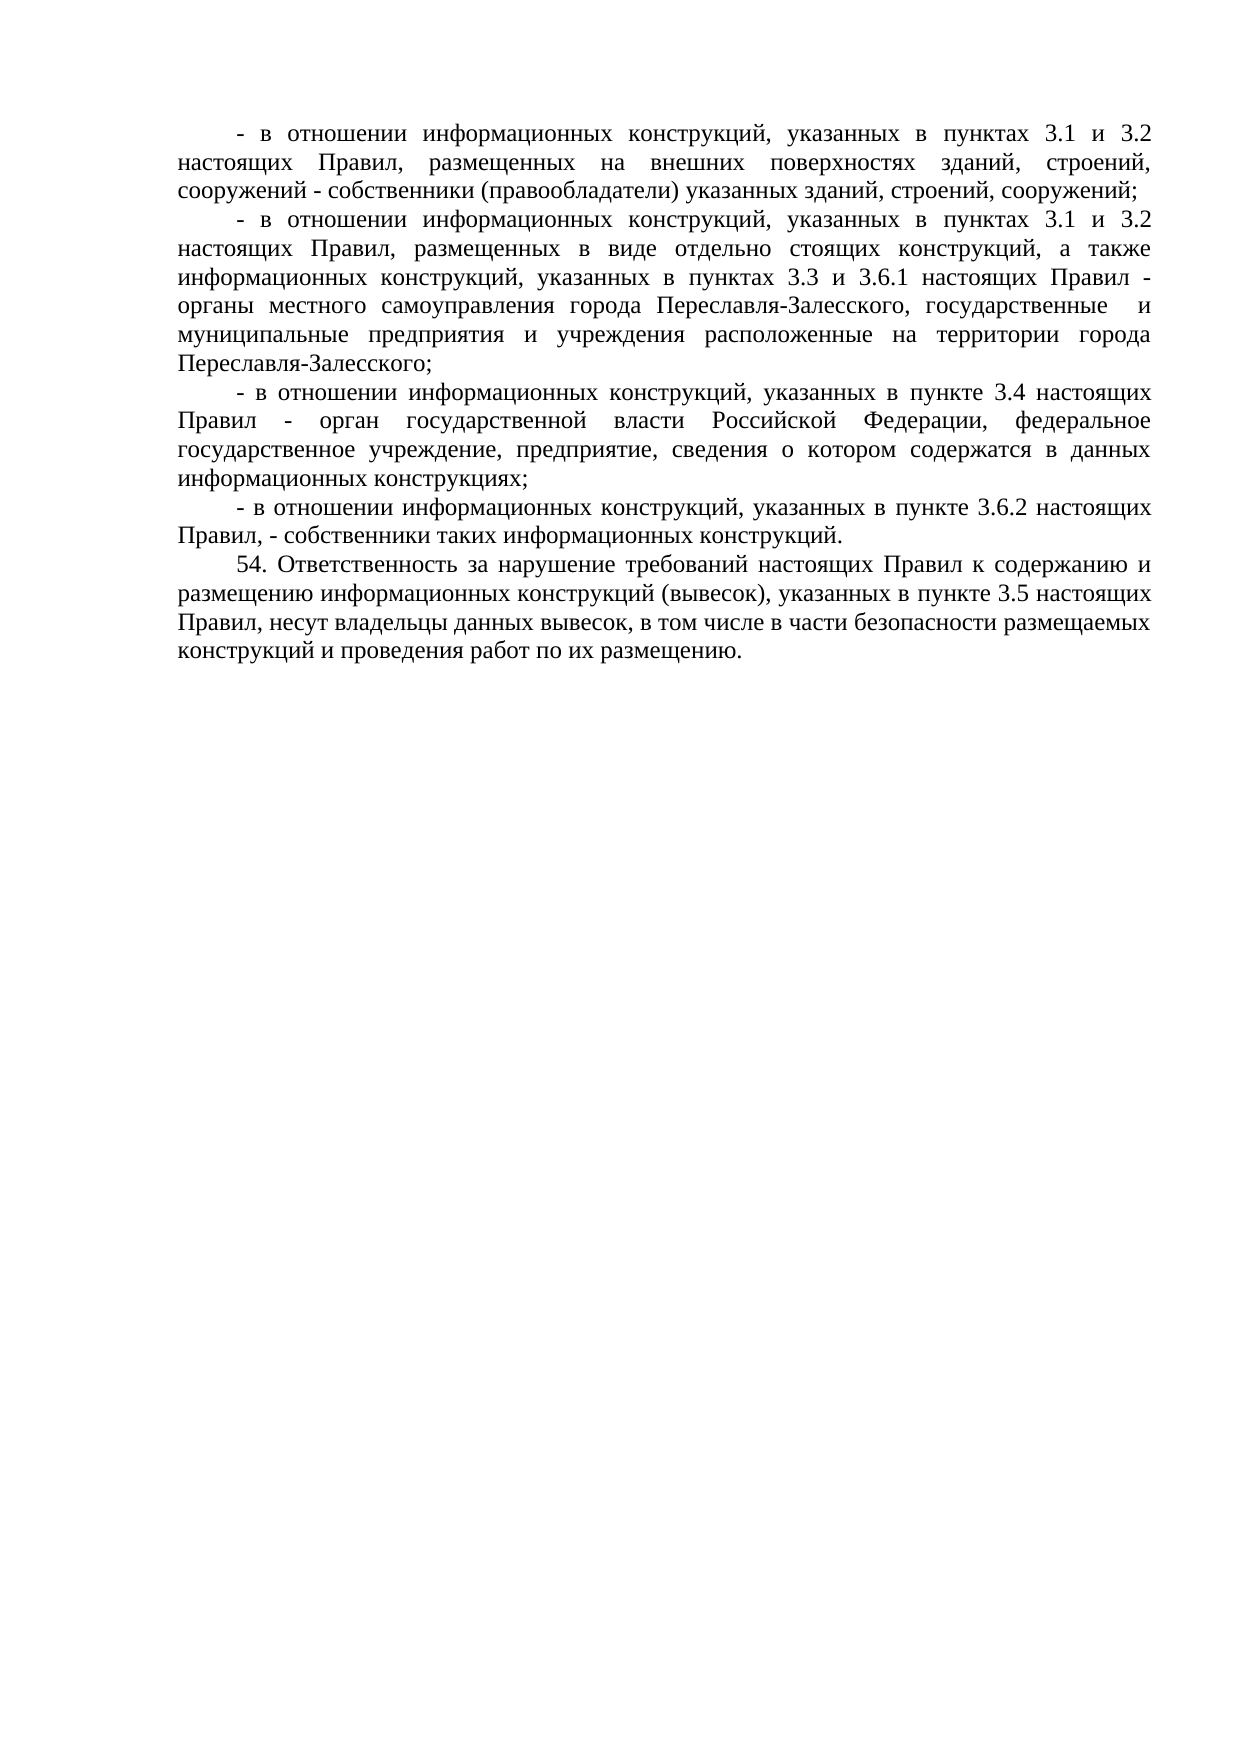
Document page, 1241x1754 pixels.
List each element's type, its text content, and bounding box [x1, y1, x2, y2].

text - в отношении информационных конструкций, указанных в пунктах 3.1 и 3.2 настоящих Правил, размещенных на внешних поверхностях зданий, строений, сооружений - собственники (правообладатели) указанных зданий, строений, сооружений; [177, 118, 1152, 204]
text - в отношении информационных конструкций, указанных в пунктах 3.1 и 3.2 настоящих Правил, размещенных в виде отдельно стоящих конструкций, а также информационных конструкций, указанных в пунктах 3.3 и 3.6.1 настоящих Правил - органы местного самоуправления города Переславля-Залесского, государственные и муниципальные предприятия и учреждения расположенные на территории города Переславля-Залесского; [177, 204, 1152, 377]
text - в отношении информационных конструкций, указанных в пункте 3.6.2 настоящих Правил, - собственники таких информационных конструкций. [177, 492, 1152, 549]
text - в отношении информационных конструкций, указанных в пункте 3.4 настоящих Правил - орган государственной власти Российской Федерации, федеральное государственное учреждение, предприятие, сведения о котором содержатся в данных информационных конструкциях; [177, 377, 1152, 492]
text 54. Ответственность за нарушение требований настоящих Правил к содержанию и размещению информационных конструкций (вывесок), указанных в пункте 3.5 настоящих Правил, несут владельцы данных вывесок, в том числе в части безопасности размещаемых конструкций и проведения работ по их размещению. [177, 549, 1152, 664]
